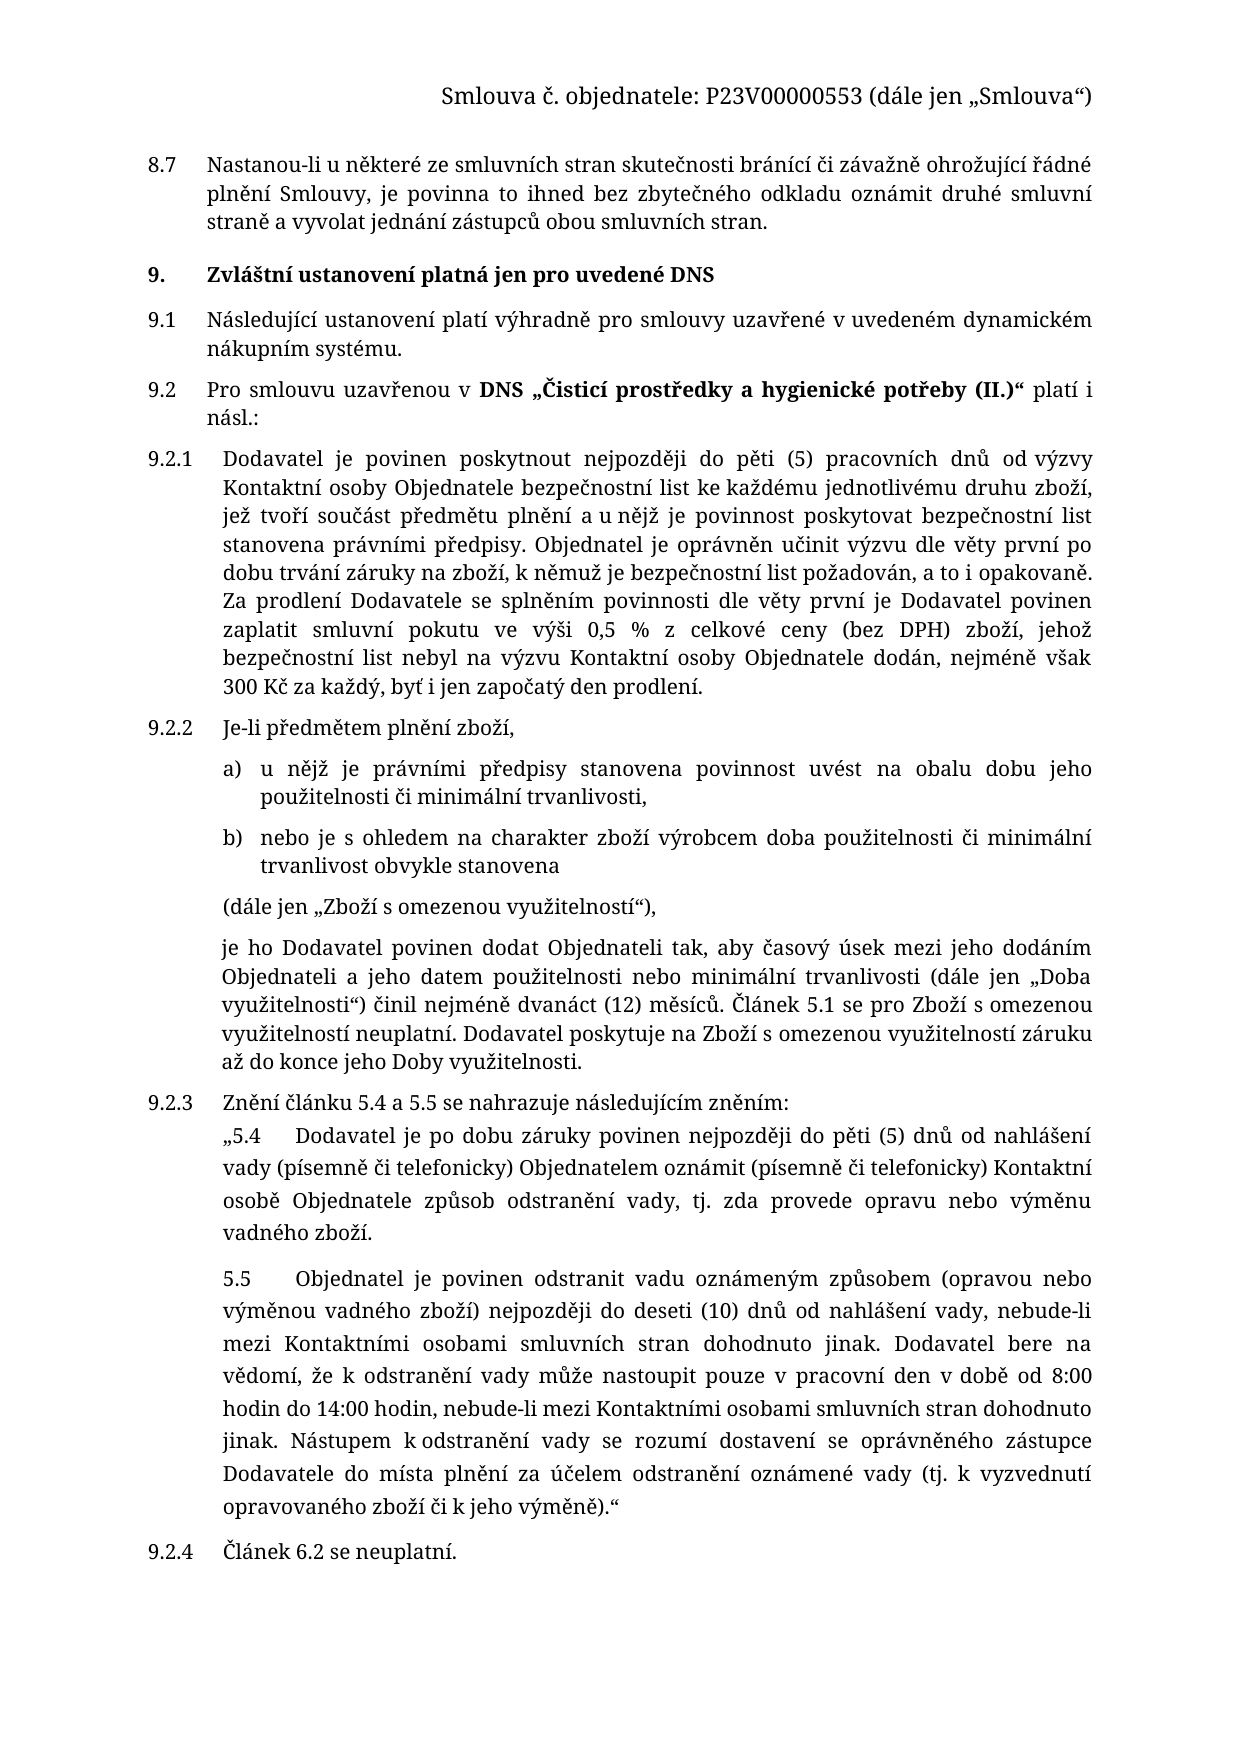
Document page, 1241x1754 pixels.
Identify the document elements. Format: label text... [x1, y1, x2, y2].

list 5.5 Objednatel je povinen odstranit vadu oznámeným způsobem (opravou nebo výměnou vadného zboží) nejpozději do deseti (10) dnů od nahlášení vady, nebude-li mezi Kontaktními osobami smluvních stran dohodnuto jinak. Dodavatel bere na vědomí, že k odstranění vady může nastoupit pouze v pracovní den v době od 8:00 hodin do 14:00 hodin, nebude-li mezi Kontaktními osobami smluvních stran dohodnuto jinak. Nástupem k odstranění vady se rozumí dostavení se oprávněného zástupce Dodavatele do místa plnění za účelem odstranění oznámené vady (tj. k vyzvednutí opravovaného zboží či k jeho výměně).“ [223, 1264, 1093, 1520]
list Článek 6.2 se neuplatní. [148, 1537, 1093, 1565]
list Zvláštní ustanovení platná jen pro uvedené DNS [148, 261, 1093, 289]
list u nějž je právními předpisy stanovena povinnost uvést na obalu dobu jeho použitelnosti či minimální trvanlivosti, [223, 754, 1093, 811]
list Následující ustanovení platí výhradně pro smlouvy uzavřené v uvedeném dynamickém nákupním systému. [148, 306, 1093, 362]
text (dále jen „Zboží s omezenou využitelností“), [223, 892, 1093, 921]
list Nastanou-li u některé ze smluvních stran skutečnosti bránící či závažně ohrožující řádné plnění Smlouvy, je povinna to ihned bez zbytečného odkladu oznámit druhé smluvní straně a vyvolat jednání zástupců obou smluvních stran. [148, 150, 1093, 236]
list „5.4 Dodavatel je po dobu záruky povinen nejpozději do pěti (5) dnů od nahlášení vady (písemně či telefonicky) Objednatelem oznámit (písemně či telefonicky) Kontaktní osobě Objednatele způsob odstranění vady, tj. zda provede opravu nebo výměnu vadného zboží. [223, 1121, 1093, 1247]
list Je-li předmětem plnění zboží, [148, 713, 1093, 741]
text je ho Dodavatel povinen dodat Objednateli tak, aby časový úsek mezi jeho dodáním Objednateli a jeho datem použitelnosti nebo minimální trvanlivosti (dále jen „Doba využitelnosti“) činil nejméně dvanáct (12) měsíců. Článek 5.1 se pro Zboží s omezenou využitelností neuplatní. Dodavatel poskytuje na Zboží s omezenou využitelností záruku až do konce jeho Doby využitelnosti. [221, 933, 1093, 1076]
list Pro smlouvu uzavřenou v DNS „Čisticí prostředky a hygienické potřeby (II.)“ platí i násl.: [148, 375, 1093, 432]
list Dodavatel je povinen poskytnout nejpozději do pěti (5) pracovních dnů od výzvy Kontaktní osoby Objednatele bezpečnostní list ke každému jednotlivému druhu zboží, jež tvoří součást předmětu plnění a u nějž je povinnost poskytovat bezpečnostní list stanovena právními předpisy. Objednatel je oprávněn učinit výzvu dle věty první po dobu trvání záruky na zboží, k němuž je bezpečnostní list požadován, a to i opakovaně. Za prodlení Dodavatele se splněním povinnosti dle věty první je Dodavatel povinen zaplatit smluvní pokutu ve výši 0,5 % z celkové ceny (bez DPH) zboží, jehož bezpečnostní list nebyl na výzvu Kontaktní osoby Objednatele dodán, nejméně však 300 Kč za každý, byť i jen započatý den prodlení. [148, 444, 1093, 700]
list Znění článku 5.4 a 5.5 se nahrazuje následujícím zněním: [148, 1088, 1093, 1117]
list nebo je s ohledem na charakter zboží výrobcem doba použitelnosti či minimální trvanlivost obvykle stanovena [223, 823, 1093, 880]
